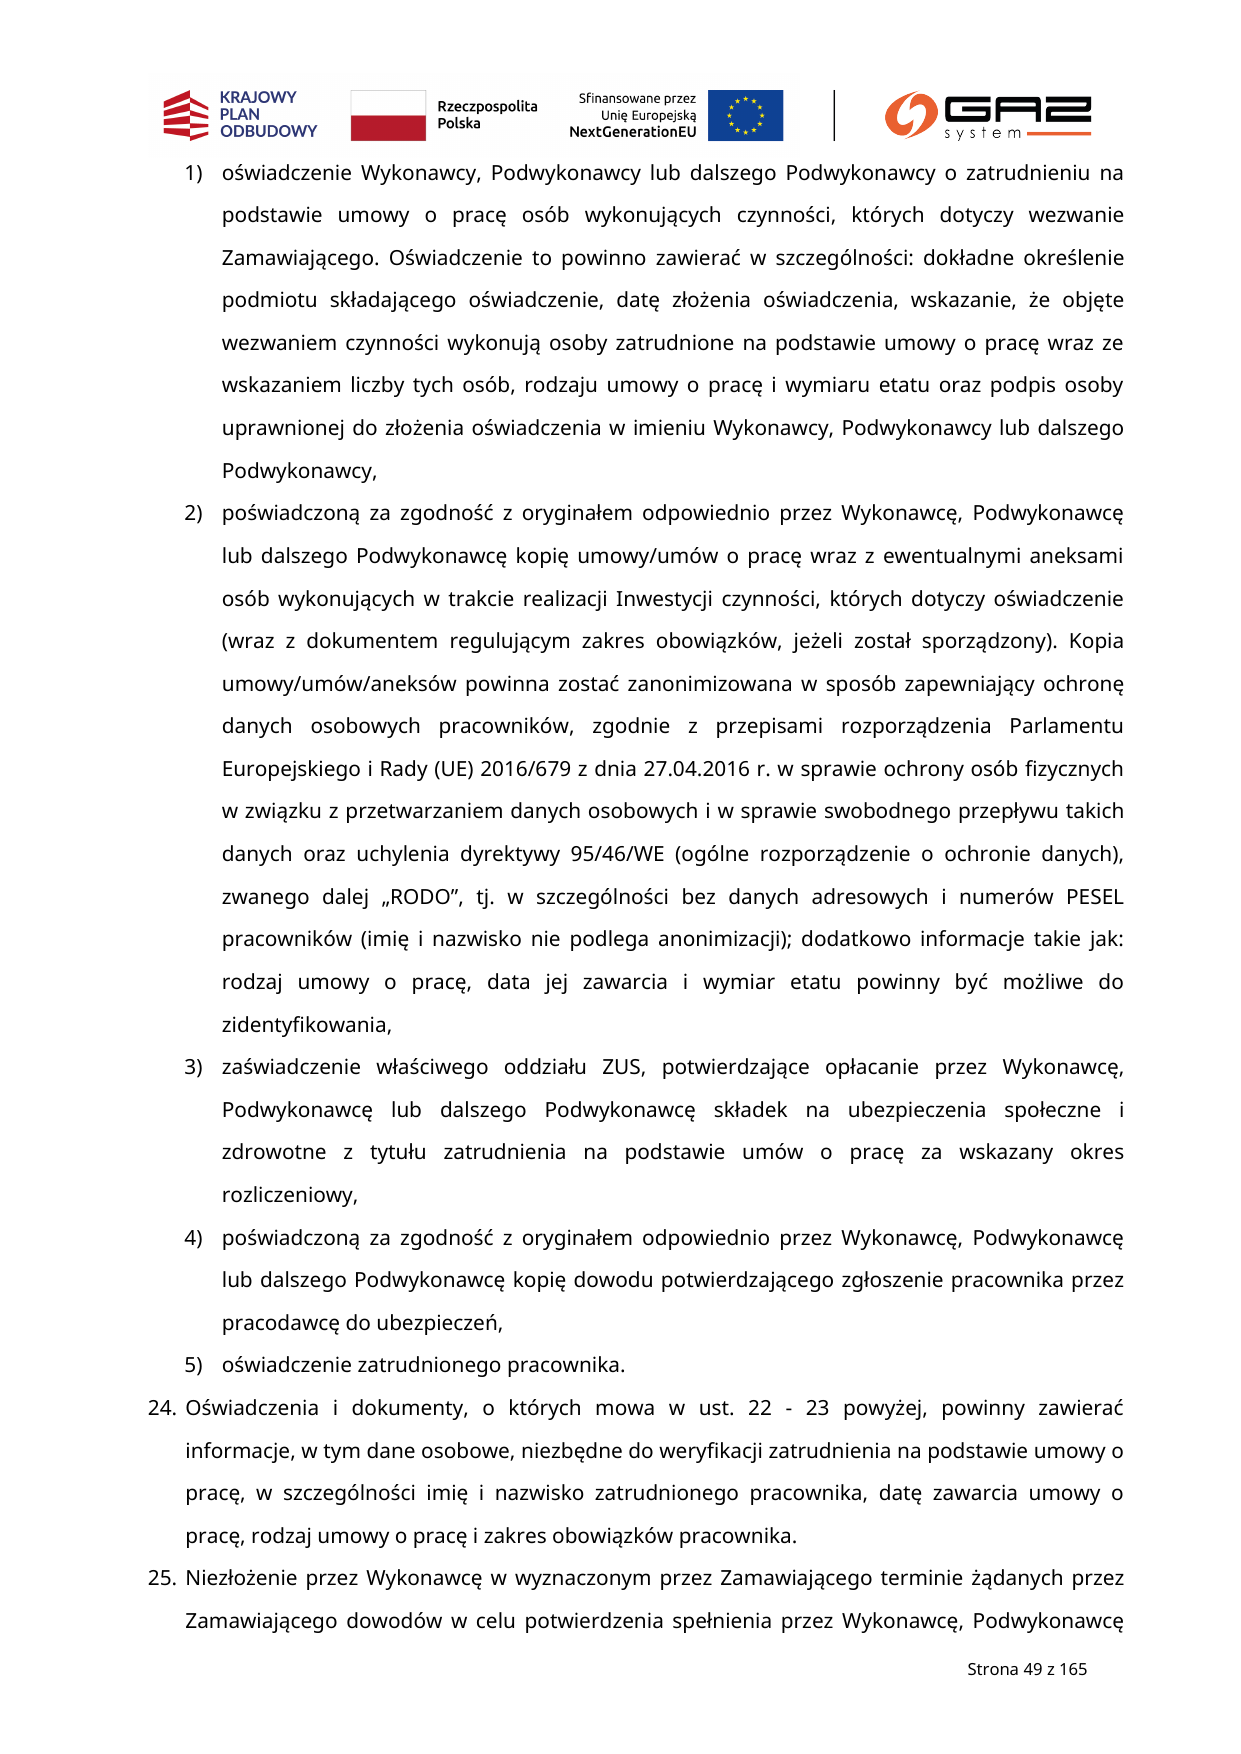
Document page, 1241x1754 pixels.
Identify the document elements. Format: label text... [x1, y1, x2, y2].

list oświadczenie Wykonawcy, Podwykonawcy lub dalszego Podwykonawcy o zatrudnieniu na podstawie umowy o pracę osób wykonujących czynności, których dotyczy wezwanie Zamawiającego. Oświadczenie to powinno zawierać w szczególności: dokładne określenie podmiotu składającego oświadczenie, datę złożenia oświadczenia, wskazanie, że objęte wezwaniem czynności wykonują osoby zatrudnione na podstawie umowy o pracę wraz ze wskazaniem liczby tych osób, rodzaju umowy o pracę i wymiaru etatu oraz podpis osoby uprawnionej do złożenia oświadczenia w imieniu Wykonawcy, Podwykonawcy lub dalszego Podwykonawcy, [184, 158, 1125, 484]
list zaświadczenie właściwego oddziału ZUS, potwierdzające opłacanie przez Wykonawcę, Podwykonawcę lub dalszego Podwykonawcę składek na ubezpieczenia społeczne i zdrowotne z tytułu zatrudnienia na podstawie umów o pracę za wskazany okres rozliczeniowy, [184, 1052, 1125, 1208]
list Oświadczenia i dokumenty, o których mowa w ust. 22 - 23 powyżej, powinny zawierać informacje, w tym dane osobowe, niezbędne do weryfikacji zatrudnienia na podstawie umowy o pracę, w szczególności imię i nazwisko zatrudnionego pracownika, datę zawarcia umowy o pracę, rodzaj umowy o pracę i zakres obowiązków pracownika. [148, 1393, 1125, 1549]
list poświadczoną za zgodność z oryginałem odpowiednio przez Wykonawcę, Podwykonawcę lub dalszego Podwykonawcę kopię umowy/umów o pracę wraz z ewentualnymi aneksami osób wykonujących w trakcie realizacji Inwestycji czynności, których dotyczy oświadczenie (wraz z dokumentem regulującym zakres obowiązków, jeżeli został sporządzony). Kopia umowy/umów/aneksów powinna zostać zanonimizowana w sposób zapewniający ochronę danych osobowych pracowników, zgodnie z przepisami rozporządzenia Parlamentu Europejskiego i Rady (UE) 2016/679 z dnia 27.04.2016 r. w sprawie ochrony osób fizycznych w związku z przetwarzaniem danych osobowych i w sprawie swobodnego przepływu takich danych oraz uchylenia dyrektywy 95/46/WE (ogólne rozporządzenie o ochronie danych), zwanego dalej „RODO”, tj. w szczególności bez danych adresowych i numerów PESEL pracowników (imię i nazwisko nie podlega anonimizacji); dodatkowo informacje takie jak: rodzaj umowy o pracę, data jej zawarcia i wymiar etatu powinny być możliwe do zidentyfikowania, [184, 498, 1125, 1038]
picture [147, 73, 1108, 158]
list oświadczenie zatrudnionego pracownika. [184, 1351, 1125, 1379]
list poświadczoną za zgodność z oryginałem odpowiednio przez Wykonawcę, Podwykonawcę lub dalszego Podwykonawcę kopię dowodu potwierdzającego zgłoszenie pracownika przez pracodawcę do ubezpieczeń, [184, 1223, 1125, 1336]
